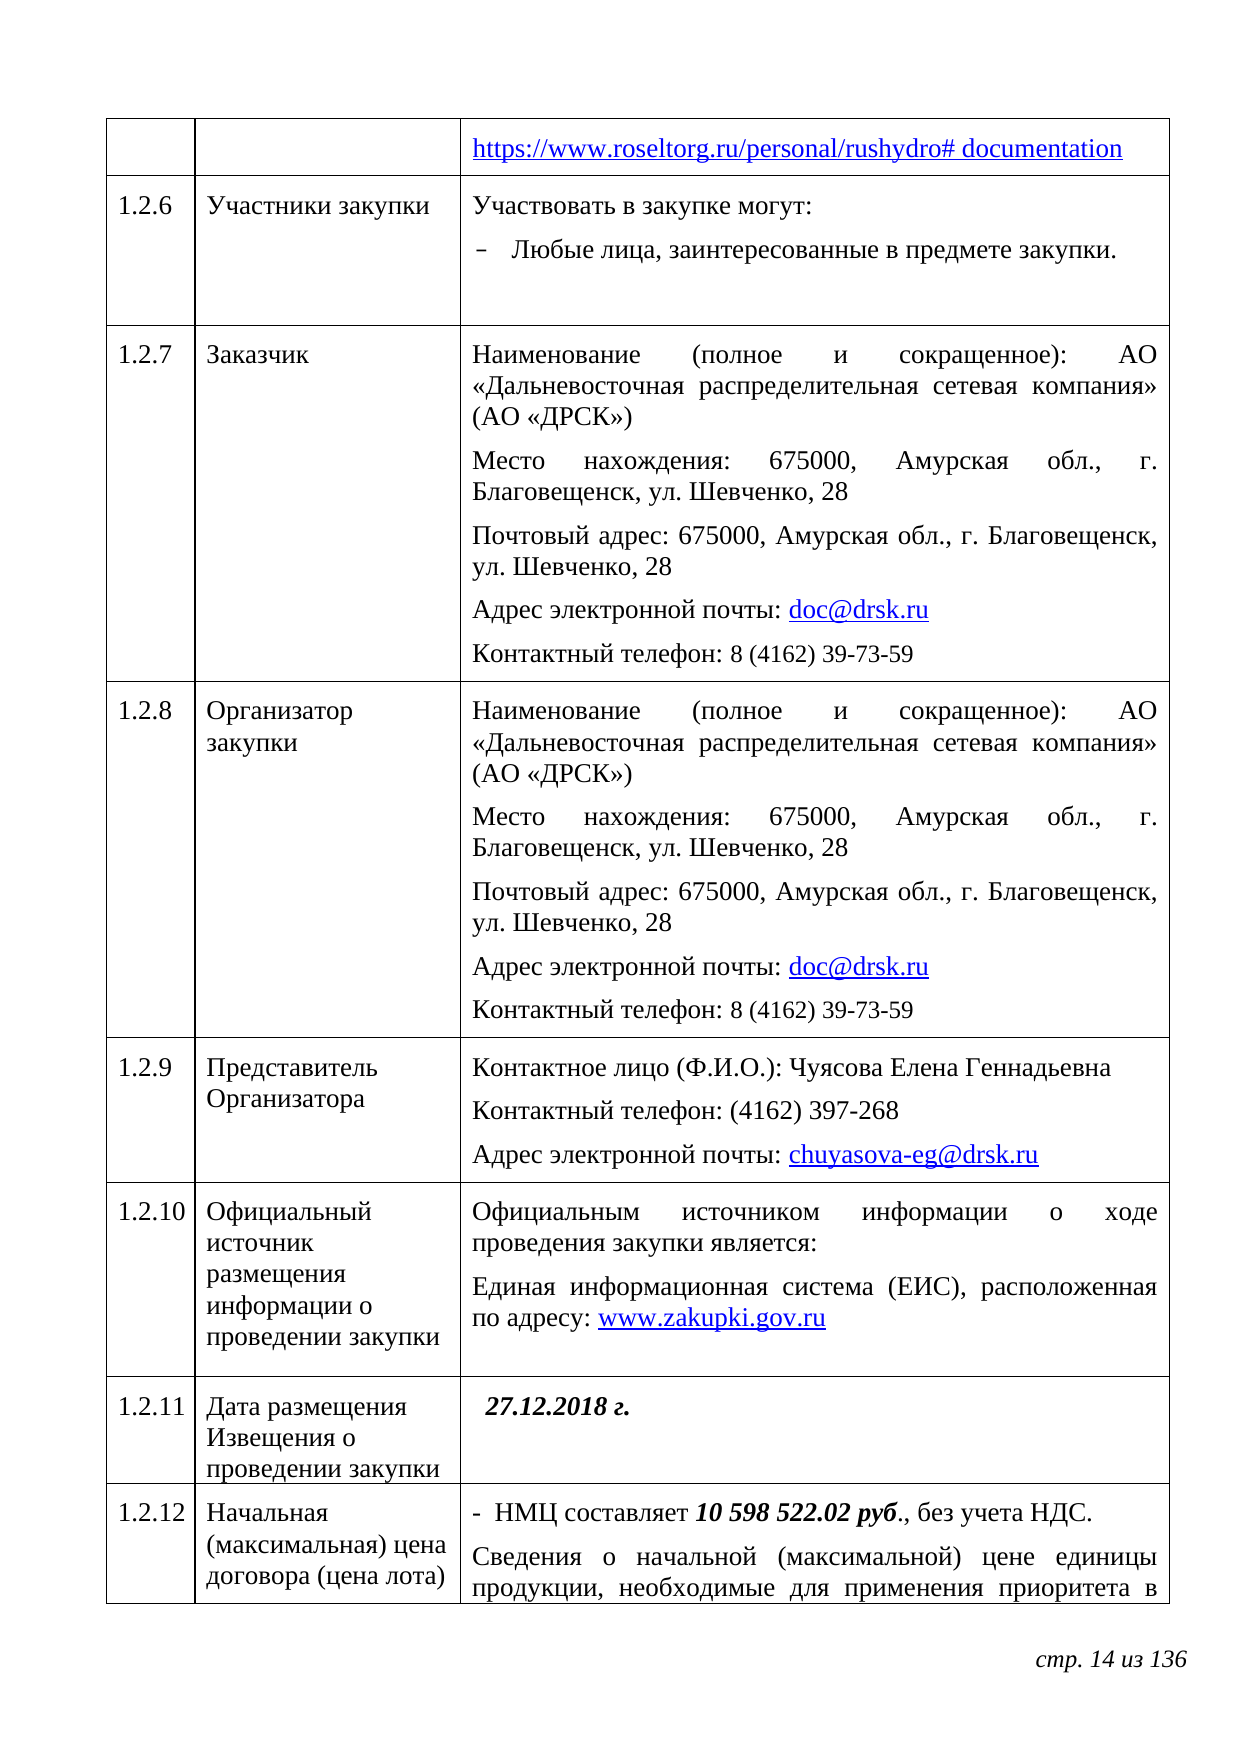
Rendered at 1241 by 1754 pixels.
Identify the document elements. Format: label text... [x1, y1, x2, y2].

table_cell [107, 326, 194, 681]
table_cell Участники закупки [196, 176, 460, 324]
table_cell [461, 119, 1169, 175]
table_cell [107, 1484, 194, 1602]
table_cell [196, 119, 460, 175]
table_cell [107, 119, 194, 175]
table_cell [107, 1183, 194, 1376]
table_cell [461, 1484, 1169, 1602]
table_cell Наименование (полное и сокращенное): АО «Дальневосточная распределительная сетевая компания» (АО «ДРСК») Место нахождения: 675000, Амурская обл., г. Благовещенск, ул. Шевченко, 28 Почтовый адрес: 675000, Амурская обл., г. Благовещенск, ул. Шевченко, 28 Адрес электронной почты: doc@drsk.ru Контактный телефон: 8 (4162) 39-73-59 [461, 682, 1169, 1037]
table_cell [107, 682, 194, 1037]
table_cell Контактное лицо (Ф.И.О.): Чуясова Елена Геннадьевна Контактный телефон: (4162) 397-268 Адрес электронной почты: chuyasova-eg@drsk.ru [461, 1038, 1169, 1182]
table_cell Наименование (полное и сокращенное): АО «Дальневосточная распределительная сетевая компания» (АО «ДРСК») Место нахождения: 675000, Амурская обл., г. Благовещенск, ул. Шевченко, 28 Почтовый адрес: 675000, Амурская обл., г. Благовещенск, ул. Шевченко, 28 Адрес электронной почты: doc@drsk.ru Контактный телефон: 8 (4162) 39-73-59 [461, 326, 1169, 681]
table_cell 27.12.2018 г. [461, 1377, 1169, 1483]
table_cell [107, 1377, 194, 1483]
table_cell Официальным источником информации о ходе проведения закупки является: Единая информационная система (ЕИС), расположенная по адресу: www.zakupki.gov.ru [461, 1183, 1169, 1376]
table_cell Официальный источник размещения информации о проведении закупки [196, 1183, 460, 1376]
table_cell Участвовать в закупке могут: Любые лица, заинтересованные в предмете закупки. [461, 176, 1169, 324]
table_cell Организатор закупки [196, 682, 460, 1037]
table_cell Представитель Организатора [196, 1038, 460, 1182]
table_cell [196, 1484, 460, 1602]
table_cell Заказчик [196, 326, 460, 681]
table_cell [107, 176, 194, 324]
table_cell Дата размещения Извещения о проведении закупки [196, 1377, 460, 1483]
table_cell [107, 1038, 194, 1182]
